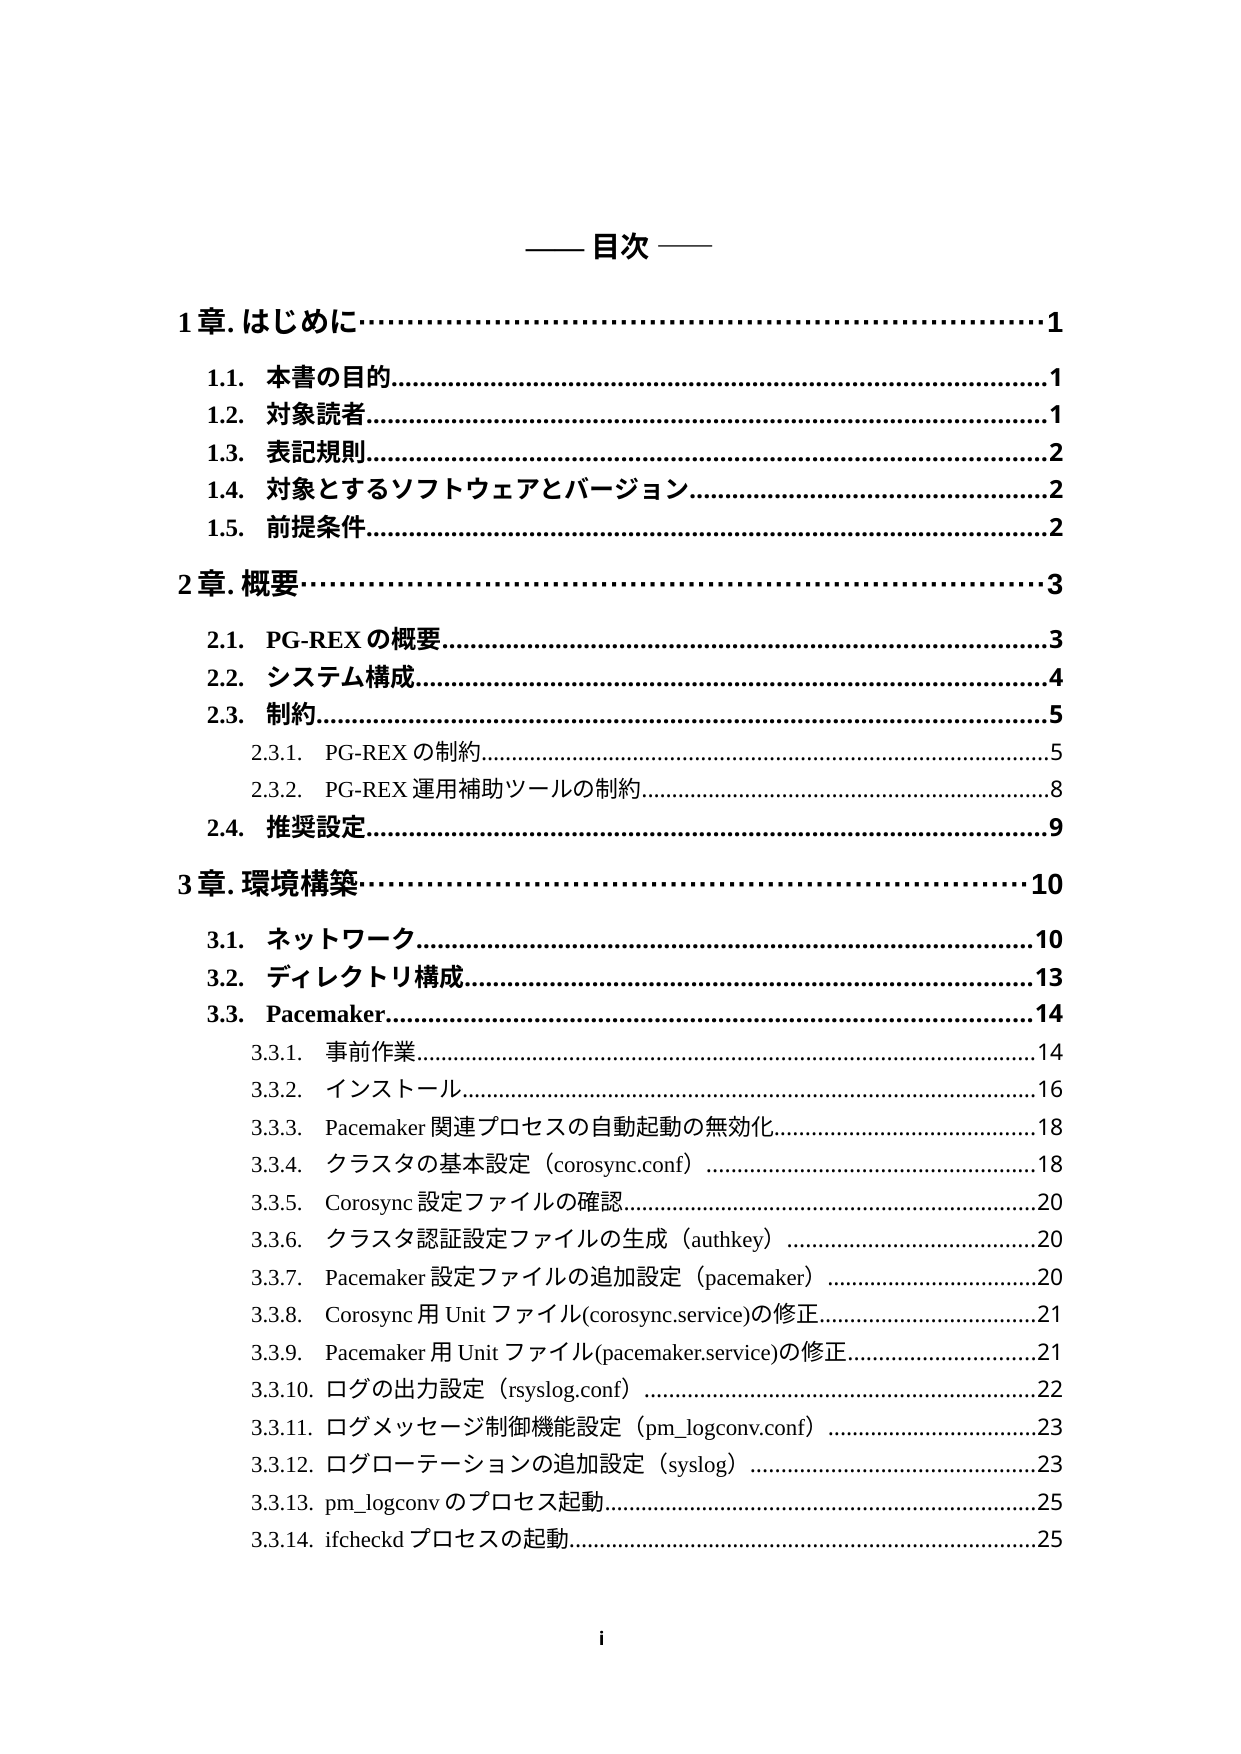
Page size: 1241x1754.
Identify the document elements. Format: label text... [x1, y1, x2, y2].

text 3.3. Pacemaker 14 [177, 994, 913, 1032]
text 2.3.2. PG-REX運用補助ツールの制約 8 [177, 769, 1063, 807]
text 3.1. ネットワーク 10 [177, 919, 913, 957]
text 3.3.14. ifcheckdプロセスの起動 25 [177, 1519, 1063, 1557]
text 1章. はじめに 1 [177, 282, 1063, 357]
text 3.3.13. pm_logconvのプロセス起動 25 [177, 1482, 1063, 1519]
text 3.3.8. Corosync用Unitファイル(corosync.service)の修正 21 [177, 1294, 1063, 1332]
text 3.3.10. ログの出力設定（rsyslog.conf） 22 [177, 1369, 1063, 1407]
text 3.3.9. Pacemaker用Unitファイル(pacemaker.service)の修正 21 [177, 1332, 1063, 1369]
text 3.3.4. クラスタの基本設定（corosync.conf） 18 [177, 1144, 1063, 1182]
text 2.1. PG-REXの概要 3 [177, 619, 913, 657]
text ―― 目次 ―― [177, 207, 1063, 282]
text 3.3.1. 事前作業 14 [177, 1032, 1063, 1069]
text 2.2. システム構成 4 [177, 657, 913, 694]
text 3.3.2. インストール 16 [177, 1069, 1063, 1107]
text 2.3. 制約 5 [177, 694, 913, 732]
text 3.3.3. Pacemaker関連プロセスの自動起動の無効化 18 [177, 1107, 1063, 1144]
text 3.3.11. ログメッセージ制御機能設定（pm_logconv.conf） 23 [177, 1407, 1063, 1444]
text 1.1. 本書の目的 1 [177, 357, 913, 394]
text 2.4. 推奨設定 9 [177, 807, 913, 844]
text 3.3.6. クラスタ認証設定ファイルの生成（authkey） 20 [177, 1219, 1063, 1257]
text 3.3.5. Corosync設定ファイルの確認 20 [177, 1182, 1063, 1219]
text 1.5. 前提条件 2 [177, 507, 913, 544]
text 1.2. 対象読者 1 [177, 394, 913, 432]
text 2章. 概要 3 [177, 544, 1063, 619]
text 3.3.12. ログローテーションの追加設定（syslog） 23 [177, 1444, 1063, 1482]
text 3.2. ディレクトリ構成 13 [177, 957, 913, 994]
text 3章. 環境構築 10 [177, 844, 1063, 919]
text 3.3.7. Pacemaker設定ファイルの追加設定（pacemaker） 20 [177, 1257, 1063, 1294]
text 2.3.1. PG-REXの制約 5 [177, 732, 1063, 769]
text 1.4. 対象とするソフトウェアとバージョン 2 [177, 469, 913, 507]
text 1.3. 表記規則 2 [177, 432, 913, 469]
